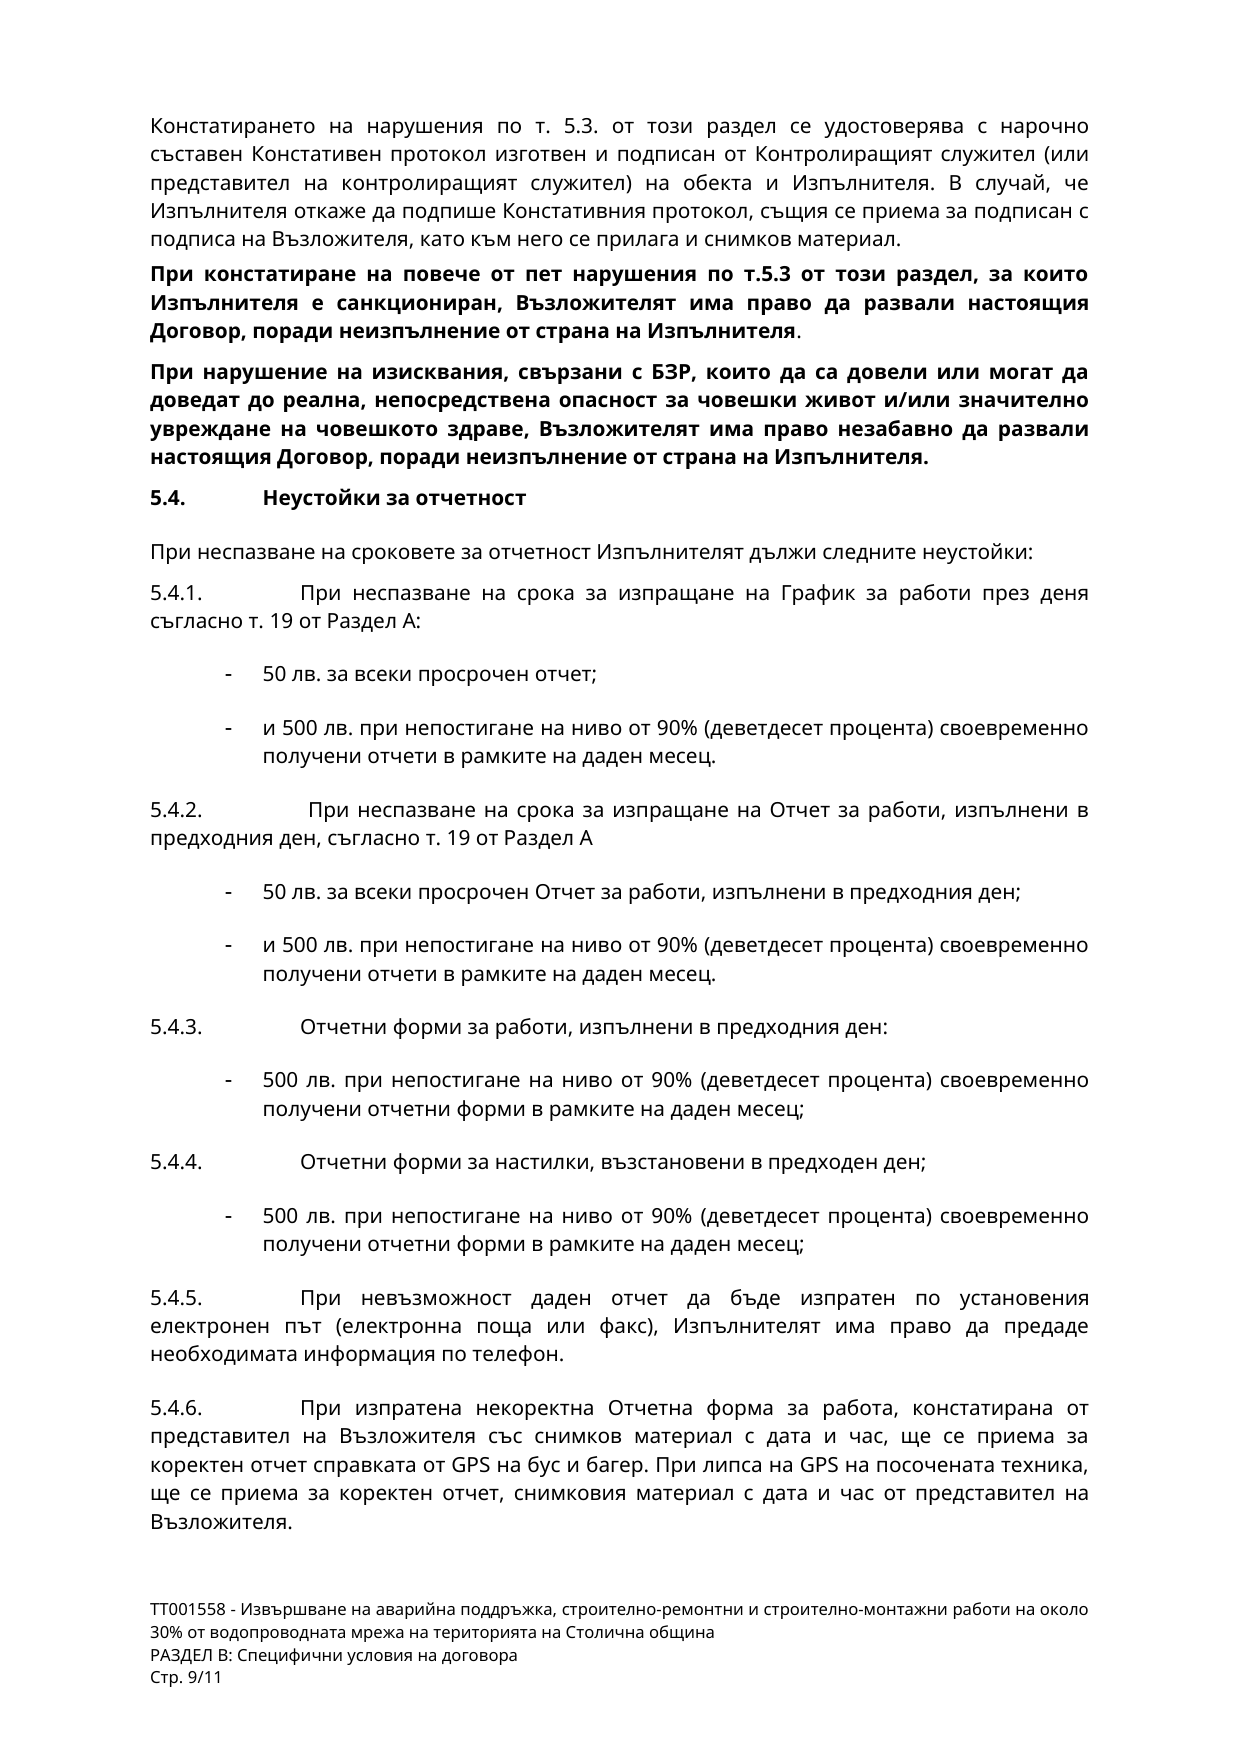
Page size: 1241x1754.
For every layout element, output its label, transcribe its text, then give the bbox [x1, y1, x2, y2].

text Констатирането на нарушения по т. 5.3. от този раздел се удостоверява с нарочно съставен Констативен протокол изготвен и подписан от Контролиращият служител (или представител на контролиращият служител) на обекта и Изпълнителя. В случай, че Изпълнителя откаже да подпише Констативния протокол, същия се приема за подписан с подписа на Възложителя, като към него се прилага и снимков материал. [150, 111, 1090, 253]
list При неспазване на срока за изпращане на Отчет за работи, изпълнени в предходния ден, съгласно т. 19 от Раздел А [150, 795, 1090, 852]
text При неспазване на сроковете за отчетност Изпълнителят дължи следните неустойки: [150, 537, 1090, 565]
list 500 лв. при непостигане на ниво от 90% (деветдесет процента) своевременно получени отчетни форми в рамките на даден месец; [225, 1066, 1090, 1122]
list При изпратена некоректна Отчетна форма за работа, констатирана от представител на Възложителя със снимков материал с дата и час, ще се приема за коректен отчет справката от GPS на бус и багер. При липса на GPS на посочената техника, ще се приема за коректен отчет, снимковия материал с дата и час от представител на Възложителя. [150, 1393, 1090, 1535]
list При неспазване на срока за изпращане на График за работи през деня съгласно т. 19 от Раздел А: [150, 578, 1090, 634]
list Неустойки за отчетност [150, 483, 1090, 512]
text При констатиране на повече от пет нарушения по т.5.3 от този раздел, за които Изпълнителя е санкциониран, Възложителят има право да развали настоящия Договор, поради неизпълнение от страна на Изпълнителя. [150, 259, 1090, 344]
list Отчетни форми за работи, изпълнени в предходния ден: [150, 1012, 1090, 1041]
list 500 лв. при непостигане на ниво от 90% (деветдесет процента) своевременно получени отчетни форми в рамките на даден месец; [225, 1201, 1090, 1258]
list При невъзможност даден отчет да бъде изпратен по установения електронен път (електронна поща или факс), Изпълнителят има право да предаде необходимата информация по телефон. [150, 1283, 1090, 1368]
list 50 лв. за всеки просрочен отчет; [225, 659, 1090, 688]
list Отчетни форми за настилки, възстановени в предходен ден; [150, 1147, 1090, 1176]
text При нарушение на изисквания, свързани с БЗР, които да са довели или могат да доведат до реална, непосредствена опасност за човешки живот и/или значително увреждане на човешкото здраве, Възложителят има право незабавно да развали настоящия Договор, поради неизпълнение от страна на Изпълнителя. [150, 357, 1090, 471]
list и 500 лв. при непостигане на ниво от 90% (деветдесет процента) своевременно получени отчети в рамките на даден месец. [225, 930, 1090, 987]
list 50 лв. за всеки просрочен Отчет за работи, изпълнени в предходния ден; [225, 877, 1090, 905]
list и 500 лв. при непостигане на ниво от 90% (деветдесет процента) своевременно получени отчети в рамките на даден месец. [225, 713, 1090, 770]
